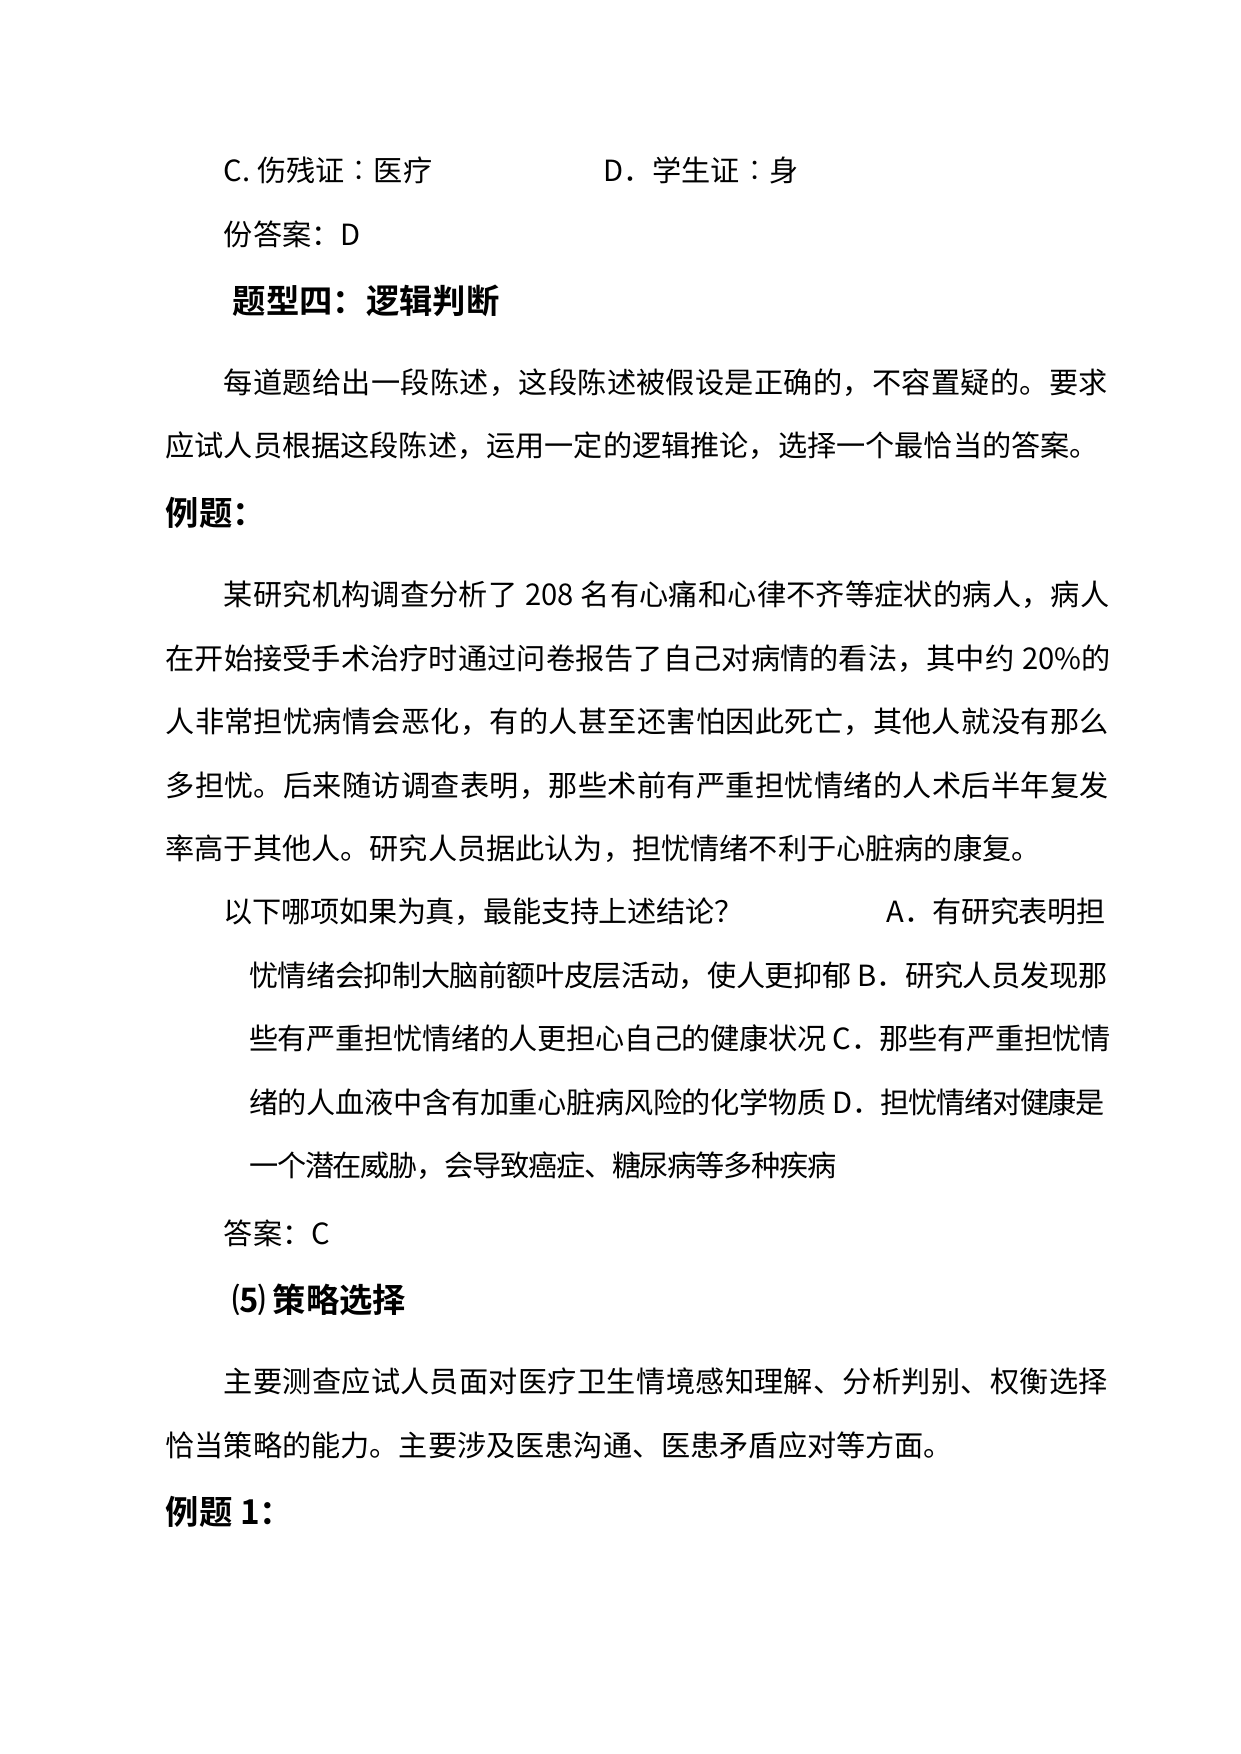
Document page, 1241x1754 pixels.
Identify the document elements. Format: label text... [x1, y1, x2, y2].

text 每道题给出一段陈述，这段陈述被假设是正确的，不容置疑的。要求应试人员根据这段陈述，运用一定的逻辑推论，选择一个最恰当的答案。 [165, 359, 1111, 465]
text 例题： [166, 487, 1155, 535]
text ⑸策略选择 [232, 1274, 1155, 1322]
text 例题 1： [166, 1486, 1155, 1534]
text 主要测查应试人员面对医疗卫生情境感知理解、分析判别、权衡选择恰当策略的能力。主要涉及医患沟通、医患矛盾应对等方面。 [165, 1359, 1111, 1465]
text 题型四：逻辑判断 [232, 275, 1155, 323]
text 某研究机构调查分析了 208 名有心痛和心律不齐等症状的病人，病人在开始接受手术治疗时通过问卷报告了自己对病情的看法，其中约 20%的人非常担忧病情会恶化，有的人甚至还害怕因此死亡，其他人就没有那么多担忧。后来随访调查表明，那些术前有严重担忧情绪的人术后半年复发率高于其他人。研究人员据此认为，担忧情绪不利于心脏病的康复。 [165, 572, 1111, 868]
text C. 伤残证︰医疗 D．学生证︰身份答案：D [224, 148, 822, 254]
text 答案：C [224, 1210, 1155, 1253]
text 以下哪项如果为真，最能支持上述结论？ A．有研究表明担忧情绪会抑制大脑前额叶皮层活动，使人更抑郁 B．研究人员发现那些有严重担忧情绪的人更担心自己的健康状况C．那些有严重担忧情绪的人血液中含有加重心脏病风险的化学物质D．担忧情绪对健康是一个潜在威胁，会导致癌症、糖尿病等多种疾病 [224, 889, 1111, 1185]
